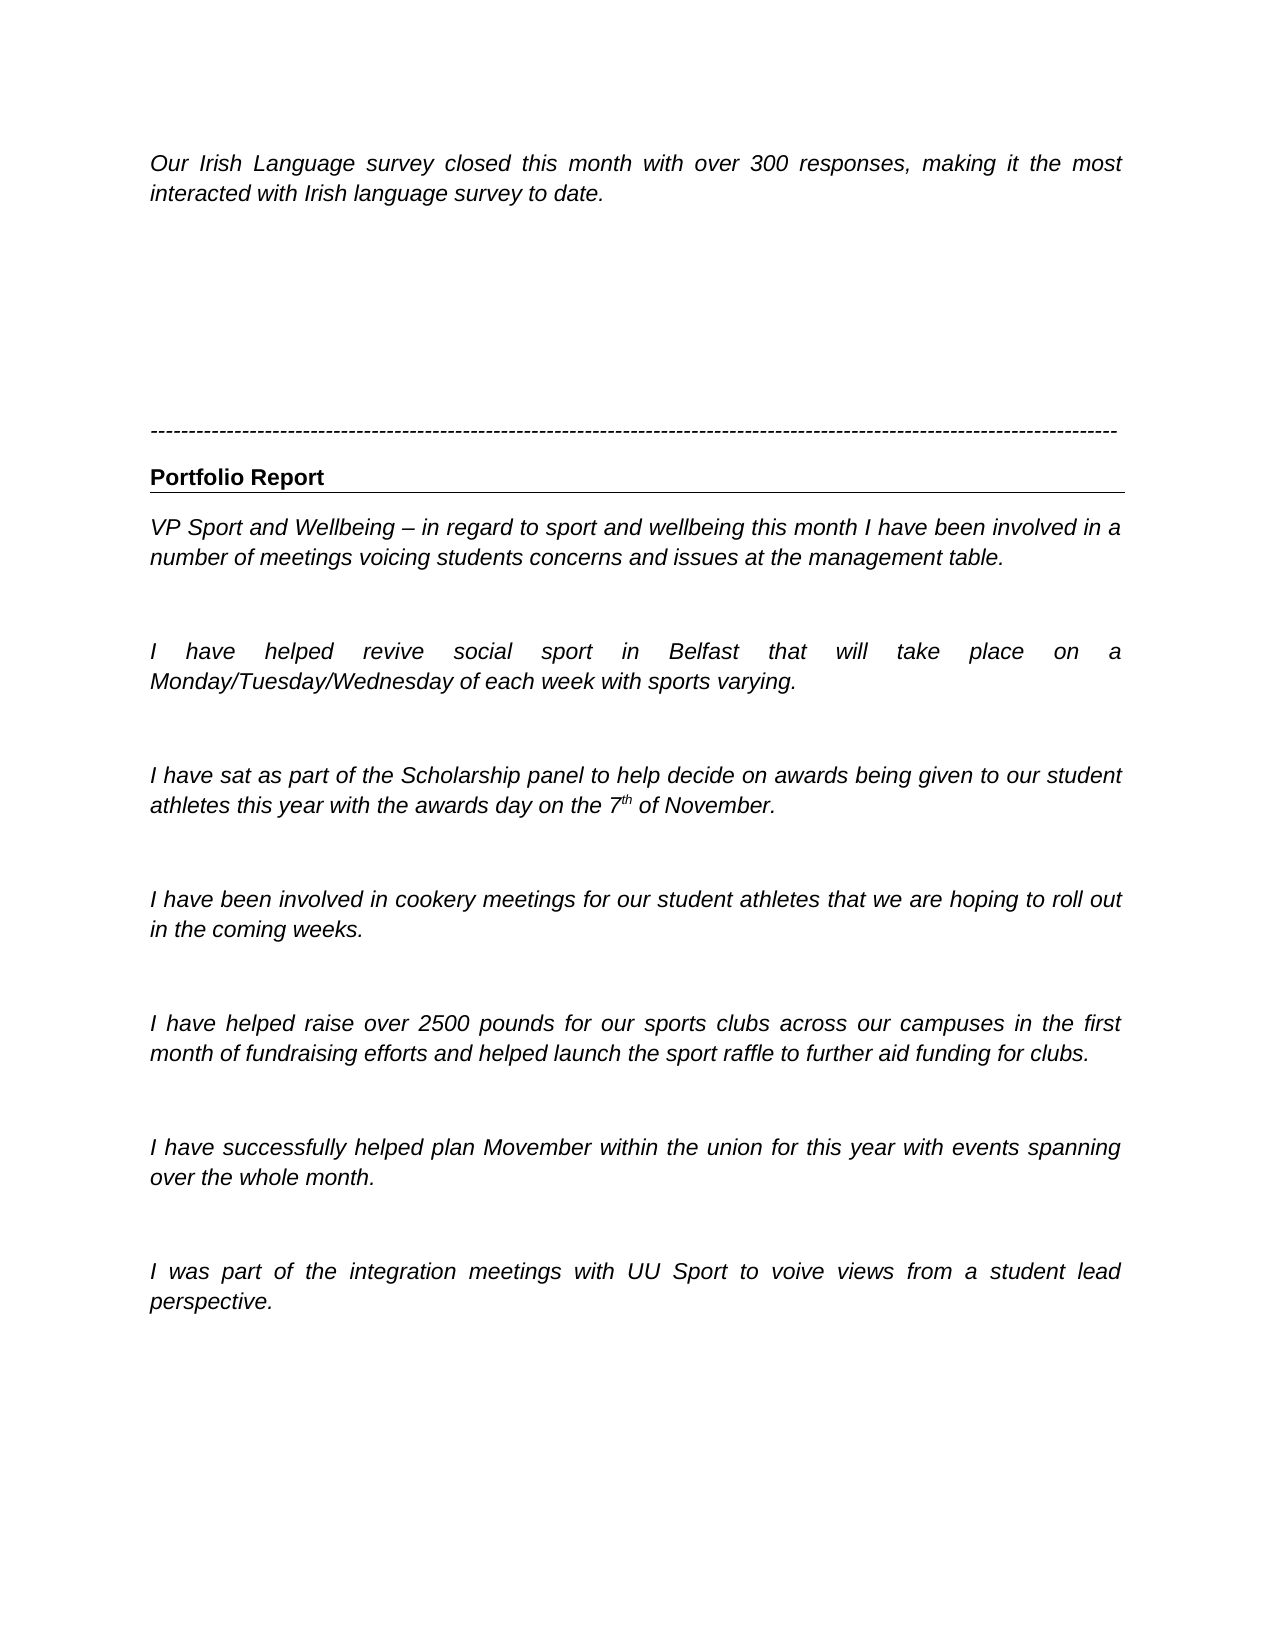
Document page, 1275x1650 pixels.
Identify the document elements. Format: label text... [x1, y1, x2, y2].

text I have helped raise over 2500 pounds for our sports clubs across our campuses in the first month of fundraising efforts and helped launch the sport raffle to further aid funding for clubs. [150, 1010, 1125, 1066]
text VP Sport and Wellbeing – in regard to sport and wellbeing this month I have been involved in a number of meetings voicing students concerns and issues at the management table. [150, 514, 1125, 571]
text I have helped revive social sport in Belfast that will take place on a Monday/Tuesday/Wednesday of each week with sports varying. [150, 638, 1125, 694]
text I have been involved in cookery meetings for our student athletes that we are hoping to roll out in the coming weeks. [150, 886, 1125, 942]
text I was part of the integration meetings with UU Sport to voive views from a student lead perspective. [150, 1258, 1125, 1314]
text ------------------------------------------------------------------------------------------------------------------------------- [150, 417, 1125, 443]
text Our Irish Language survey closed this month with over 300 responses, making it the most interacted with Irish language survey to date. [150, 150, 1125, 207]
text I have successfully helped plan Movember within the union for this year with events spanning over the whole month. [150, 1134, 1125, 1190]
text I have sat as part of the Scholarship panel to help decide on awards being given to our student athletes this year with the awards day on the 7th of November. [150, 762, 1125, 818]
text Portfolio Report [150, 463, 1125, 492]
